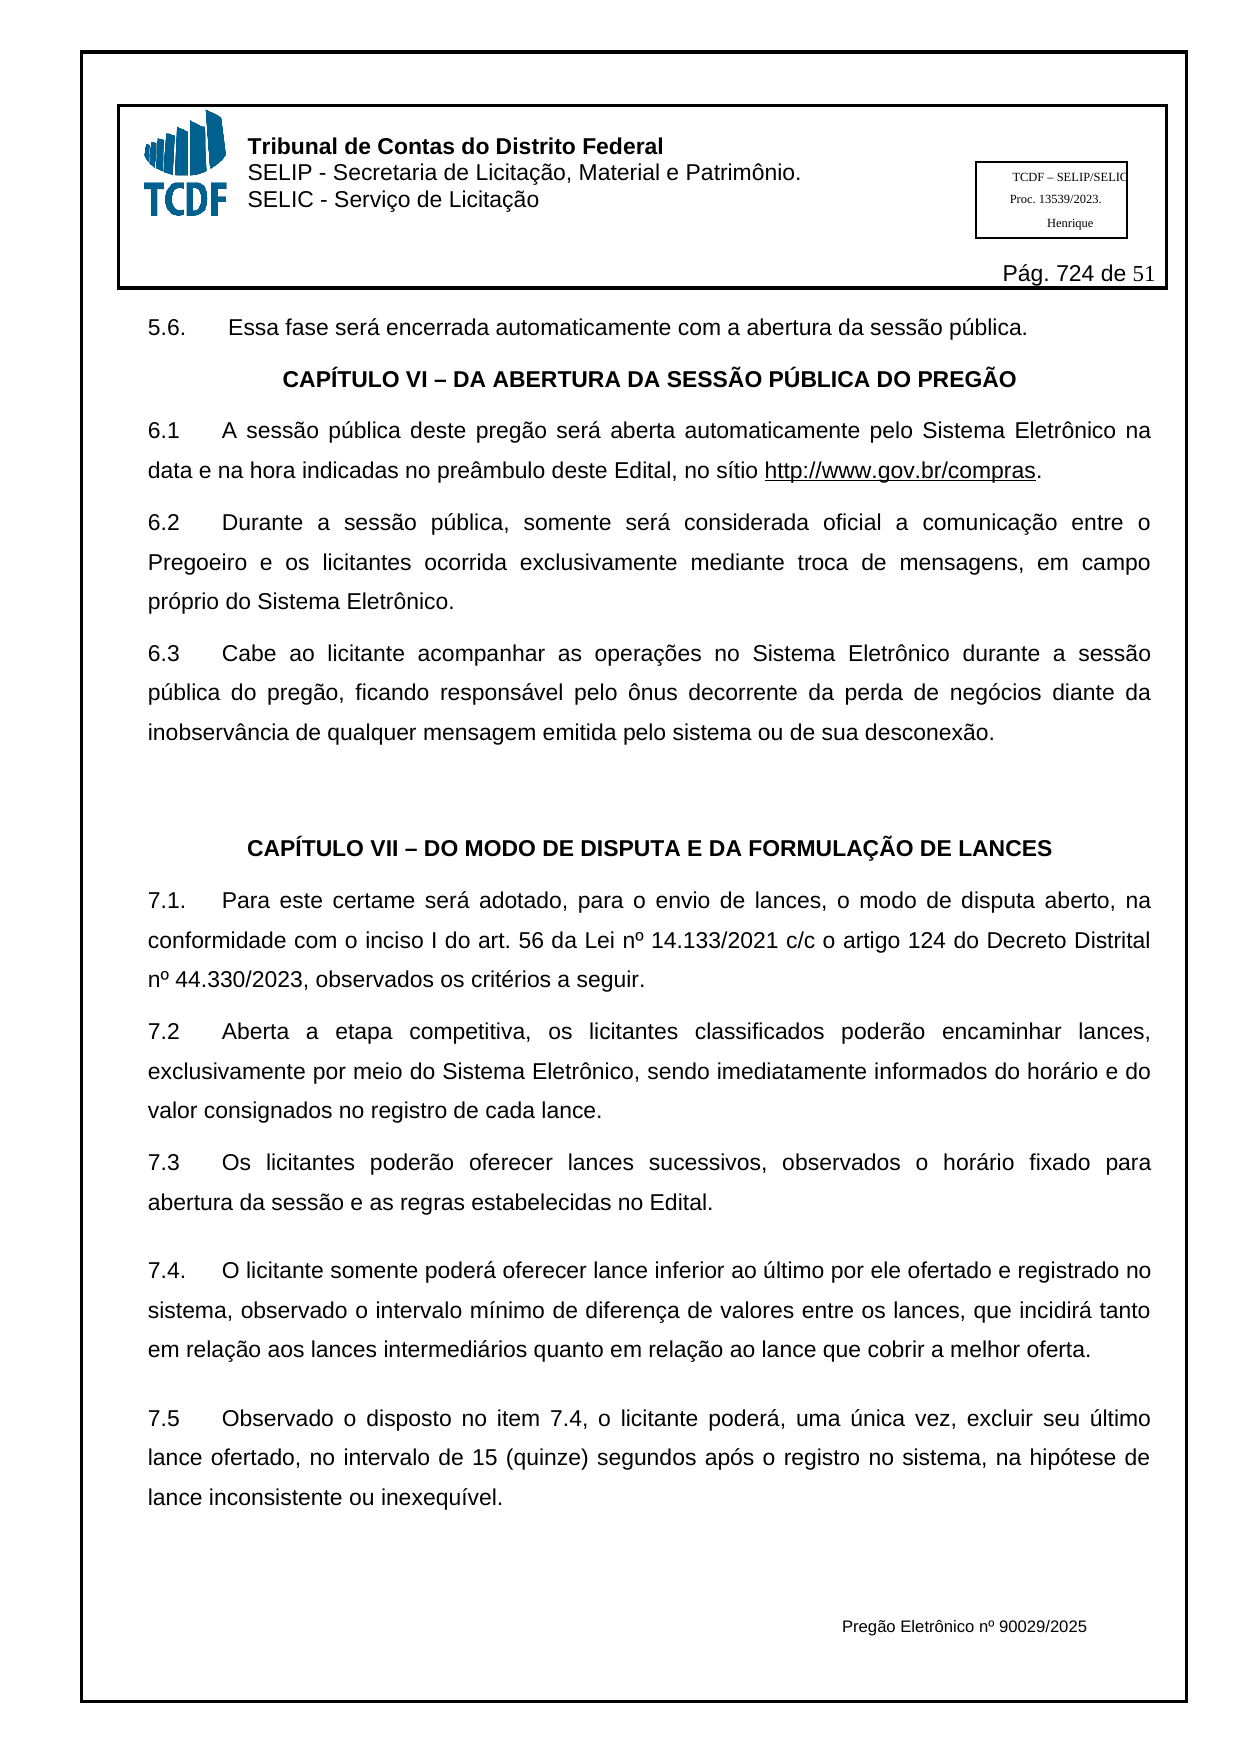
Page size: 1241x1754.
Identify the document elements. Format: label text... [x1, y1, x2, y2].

text 7.3 Os licitantes poderão oferecer lances sucessivos, observados o horário fixado para abertura da sessão e as regras estabelecidas no Edital. [148, 1149, 1152, 1215]
text Capítulo VI – DA abertura da SESSÃO PÚBLICA do pregão [148, 366, 1152, 392]
text 7.5 Observado o disposto no item 7.4, o licitante poderá, uma única vez, excluir seu último lance ofertado, no intervalo de 15 (quinze) segundos após o registro no sistema, na hipótese de lance inconsistente ou inexequível. [148, 1405, 1152, 1510]
text 5.6. Essa fase será encerrada automaticamente com a abertura da sessão pública. [148, 313, 1152, 340]
text 6.1 A sessão pública deste pregão será aberta automaticamente pelo Sistema Eletrônico na data e na hora indicadas no preâmbulo deste Edital, no sítio http://www.gov.br/compras. [148, 417, 1152, 483]
text 6.3 Cabe ao licitante acompanhar as operações no Sistema Eletrônico durante a sessão pública do pregão, ficando responsável pelo ônus decorrente da perda de negócios diante da inobservância de qualquer mensagem emitida pelo sistema ou de sua desconexão. [148, 640, 1152, 745]
text 6.2 Durante a sessão pública, somente será considerada oficial a comunicação entre o Pregoeiro e os licitantes ocorrida exclusivamente mediante troca de mensagens, em campo próprio do Sistema Eletrônico. [148, 509, 1152, 614]
text Capítulo ViI – DO MODO DE DISPUTA E DA formulação de lances [148, 835, 1152, 862]
text 7.1. Para este certame será adotado, para o envio de lances, o modo de disputa aberto, na conformidade com o inciso I do art. 56 da Lei nº 14.133/2021 c/c o artigo 124 do Decreto Distrital nº 44.330/2023, observados os critérios a seguir. [148, 887, 1152, 993]
text 7.2 Aberta a etapa competitiva, os licitantes classificados poderão encaminhar lances, exclusivamente por meio do Sistema Eletrônico, sendo imediatamente informados do horário e do valor consignados no registro de cada lance. [148, 1018, 1152, 1123]
text 7.4. O licitante somente poderá oferecer lance inferior ao último por ele ofertado e registrado no sistema, observado o intervalo mínimo de diferença de valores entre os lances, que incidirá tanto em relação aos lances intermediários quanto em relação ao lance que cobrir a melhor oferta. [148, 1257, 1152, 1363]
picture [129, 107, 241, 218]
